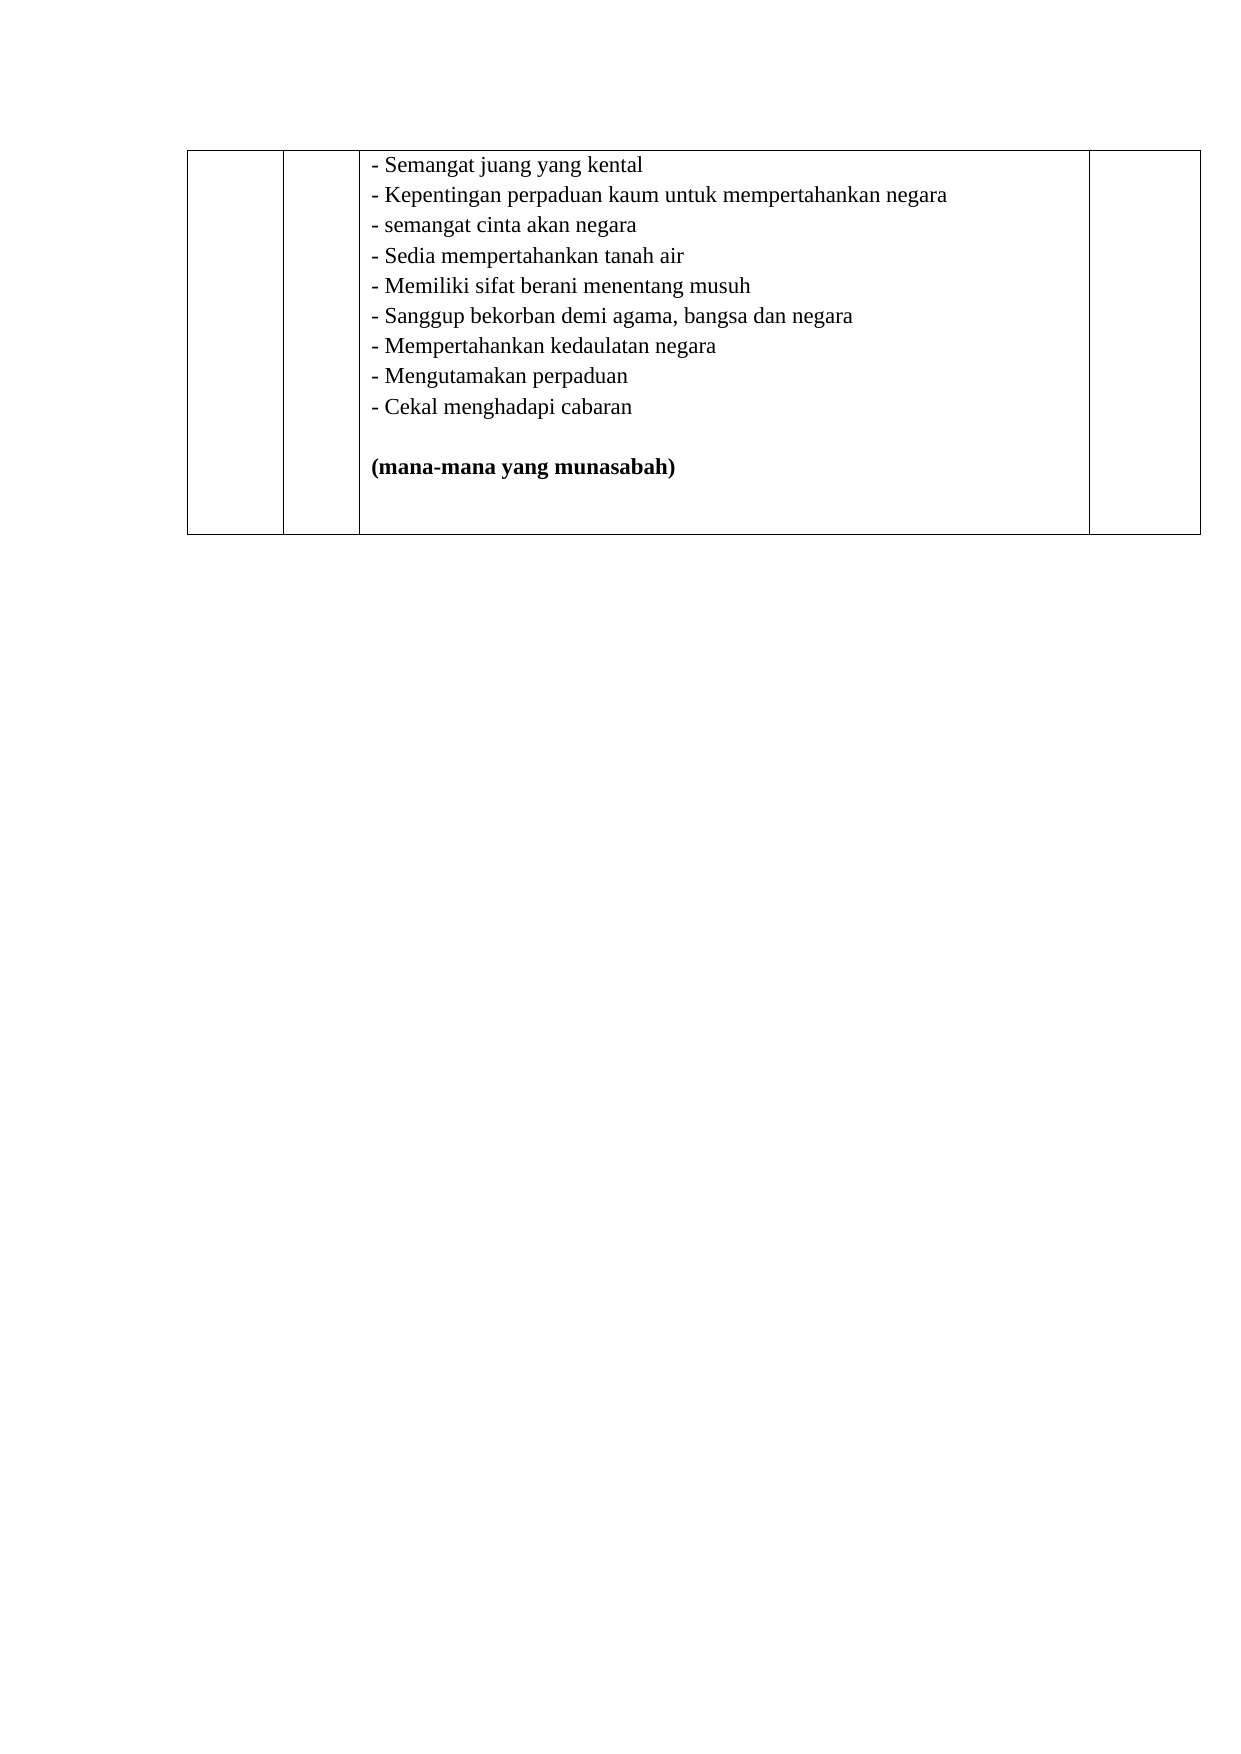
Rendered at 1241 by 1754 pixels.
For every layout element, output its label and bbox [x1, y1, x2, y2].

table_cell [360, 151, 1089, 534]
table_cell [284, 151, 359, 534]
table_cell [188, 151, 283, 534]
table_cell [1090, 151, 1200, 534]
